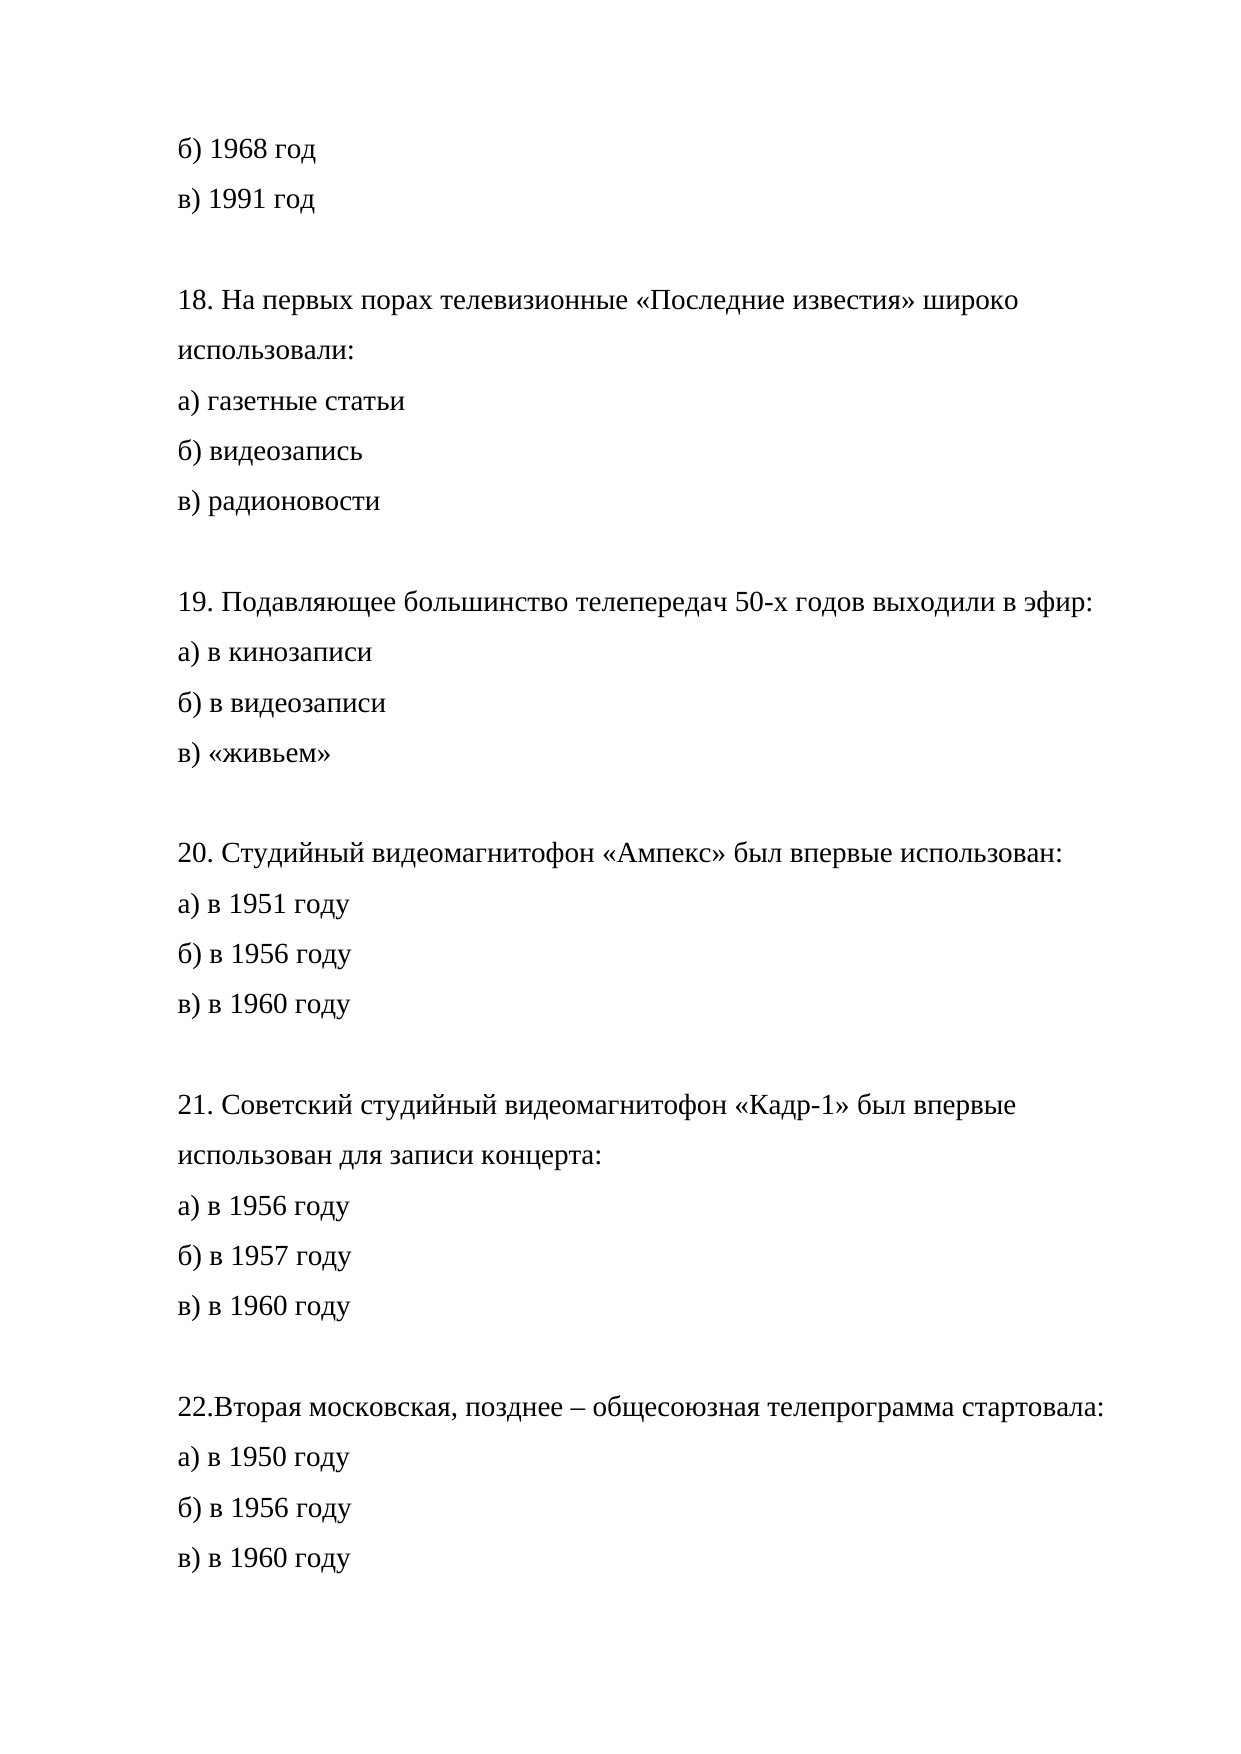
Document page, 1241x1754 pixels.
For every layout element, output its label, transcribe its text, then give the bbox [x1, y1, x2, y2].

text в) в 1960 году [177, 1288, 1152, 1322]
text в) 1991 год [177, 182, 1152, 215]
text а) в кинозаписи [177, 634, 1152, 668]
text 20. Студийный видеомагнитофон «Ампекс» был впервые использован: [177, 836, 1152, 869]
text а) в 1950 году [177, 1439, 1152, 1473]
text в) радионовости [177, 483, 1152, 517]
text а) в 1951 году [177, 886, 1152, 919]
text 22.Вторая московская, позднее – общесоюзная телепрограмма стартовала: [177, 1389, 1152, 1423]
text 21. Советский студийный видеомагнитофон «Кадр-1» был впервые использован для записи концерта: [177, 1087, 1152, 1171]
text б) в 1956 году [177, 936, 1152, 970]
text а) в 1956 году [177, 1188, 1152, 1221]
text б) в видеозаписи [177, 685, 1152, 718]
text б) видеозапись [177, 433, 1152, 467]
text б) в 1956 году [177, 1490, 1152, 1523]
text 18. На первых порах телевизионные «Последние известия» широко использовали: [177, 282, 1152, 366]
text а) газетные статьи [177, 383, 1152, 416]
text б) 1968 год [177, 131, 1152, 165]
text б) в 1957 году [177, 1238, 1152, 1272]
text в) «живьем» [177, 735, 1152, 768]
text 19. Подавляющее большинство телепередач 50-х годов выходили в эфир: [177, 584, 1152, 618]
text в) в 1960 году [177, 987, 1152, 1020]
text в) в 1960 году [177, 1540, 1152, 1573]
